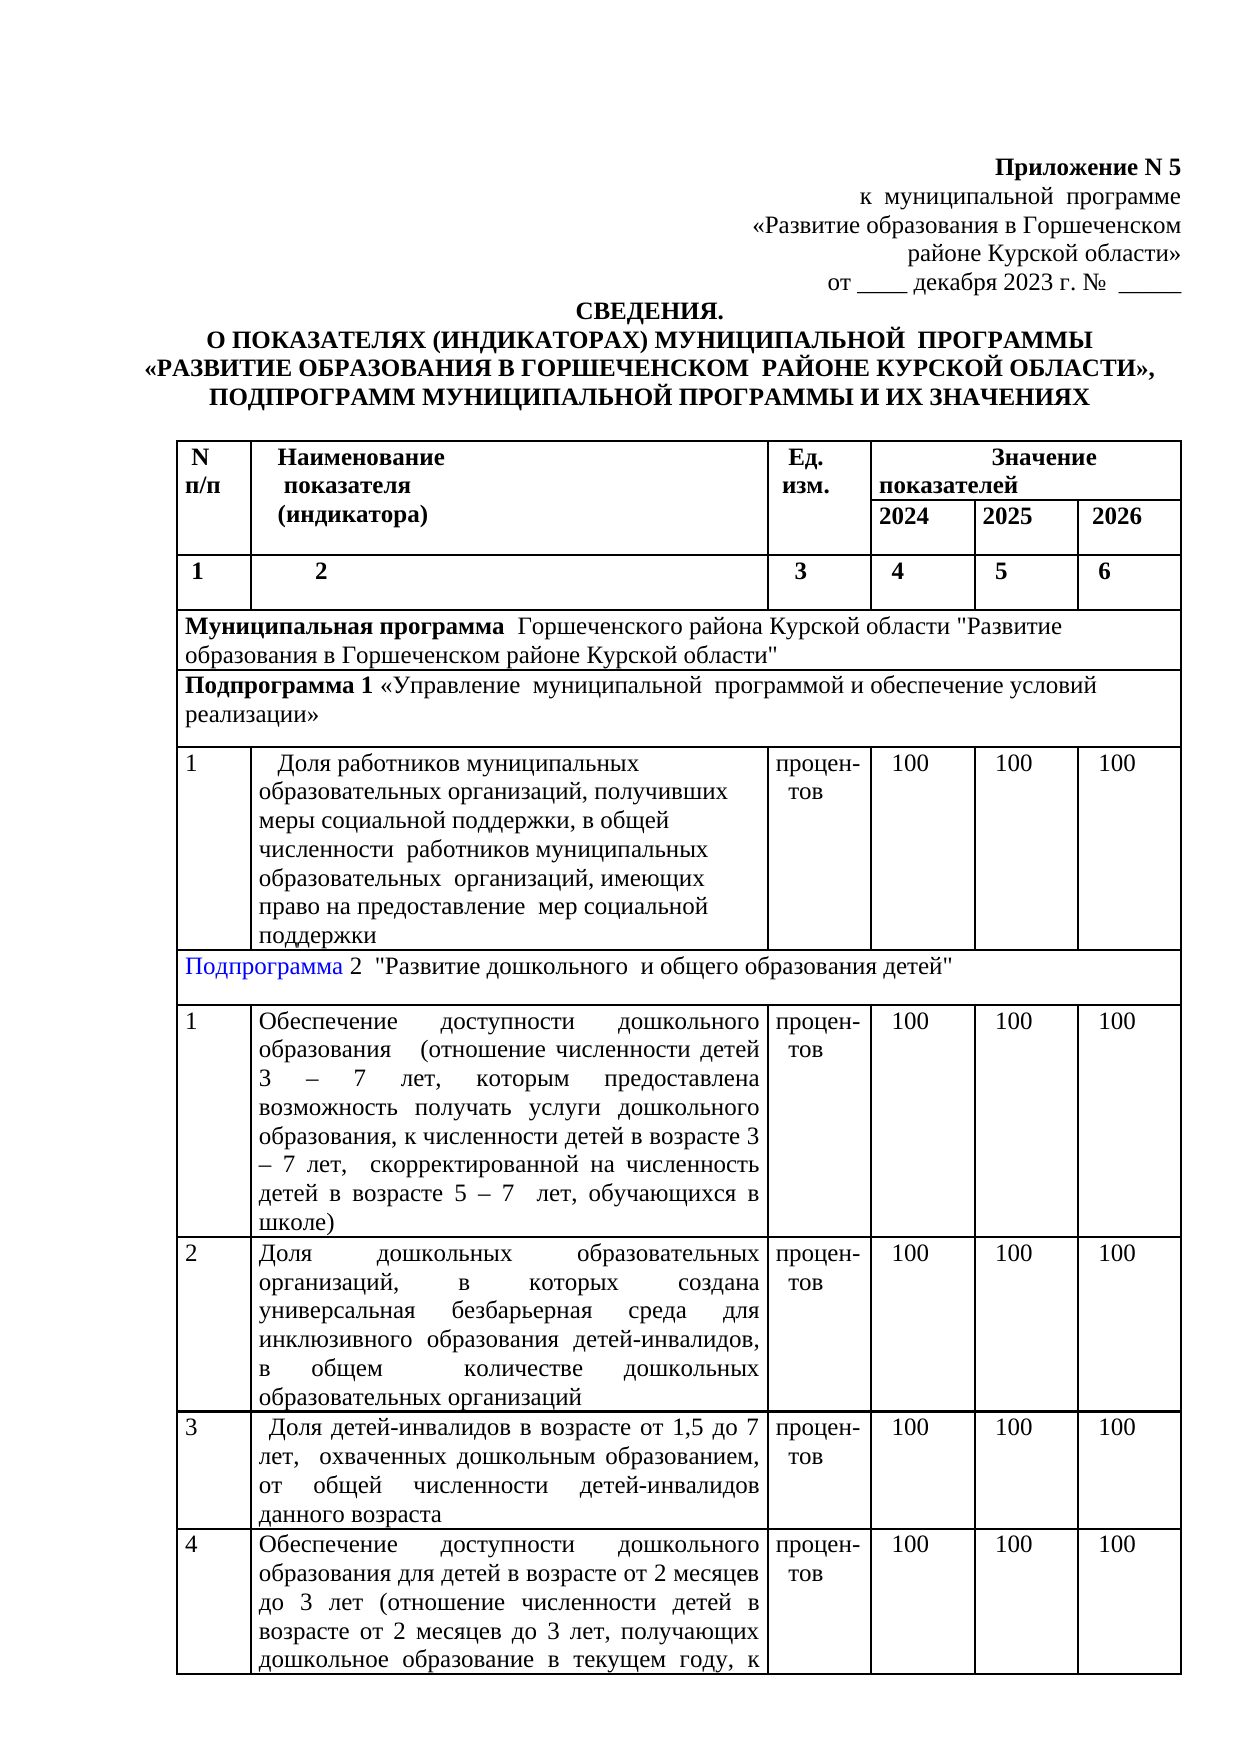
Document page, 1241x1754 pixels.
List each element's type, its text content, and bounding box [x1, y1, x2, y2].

table_header N п/п [178, 442, 250, 554]
table_cell 3 [178, 1413, 250, 1527]
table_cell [252, 1530, 767, 1673]
table_cell Доля дошкольных образовательных организаций, в которых создана универсальная безбарьерная среда для инклюзивного образования детей-инвалидов, в общем количестве дошкольных образовательных организаций [252, 1238, 767, 1410]
table_cell 100 [872, 748, 974, 949]
text от ____ декабря 2023 г. № _____ [118, 267, 1181, 296]
table_cell 1 [178, 748, 250, 949]
text О ПОКАЗАТЕЛЯХ (ИНДИКАТОРАХ) МУНИЦИПАЛЬНОЙ ПРОГРАММЫ [118, 325, 1181, 353]
table_cell 100 [976, 1238, 1077, 1410]
table_cell 100 [872, 1530, 974, 1673]
table_cell Доля работников муниципальных образовательных организаций, получивших меры социальной поддержки, в общей численности работников муниципальных образовательных организаций, имеющих право на предоставление мер социальной поддержки [252, 748, 767, 949]
table_cell процен- тов [769, 1413, 870, 1527]
table_cell 3 [769, 556, 870, 609]
table_cell процен- тов [769, 1530, 870, 1673]
table_cell 2 [252, 556, 767, 609]
table_header Ед. изм. [769, 442, 870, 554]
table_cell 100 [1079, 1530, 1180, 1673]
text к муниципальной программе [118, 181, 1181, 210]
table_header Значение показателей [872, 442, 1180, 499]
table_cell 5 [976, 556, 1077, 609]
table_cell 100 [1079, 1238, 1180, 1410]
table_cell 2024 [872, 501, 974, 554]
table_cell 100 [1079, 748, 1180, 949]
table_cell 1 [178, 1006, 250, 1236]
table_cell 100 [976, 1530, 1077, 1673]
table_cell 100 [976, 1006, 1077, 1236]
table_cell процен- тов [769, 1238, 870, 1410]
table_cell 1 [178, 556, 250, 609]
table_cell 100 [872, 1006, 974, 1236]
table_cell Муниципальная программа Горшеченского района Курской области "Развитие образования в Горшеченском районе Курской области" [178, 611, 1180, 668]
table_cell 4 [178, 1530, 250, 1673]
table_cell 2 [178, 1238, 250, 1410]
table_cell Подпрограмма 1 «Управление муниципальной программой и обеспечение условий реализации» [178, 671, 1180, 746]
text Приложение N 5 [118, 152, 1181, 181]
text «РАЗВИТИЕ ОБРАЗОВАНИЯ В ГОРШЕЧЕНСКОМ РАЙОНЕ КУРСКОЙ ОБЛАСТИ», ПОДПРОГРАММ МУНИЦИПАЛЬНОЙ ПРОГРАММЫ И ИХ ЗНАЧЕНИЯХ [118, 353, 1181, 411]
text районе Курской области» [118, 238, 1181, 267]
table_cell 100 [1079, 1006, 1180, 1236]
table_header Наименование показателя (индикатора) [252, 442, 767, 554]
table_cell Доля детей-инвалидов в возрасте от 1,5 до 7 лет, охваченных дошкольным образованием, от общей численности детей-инвалидов данного возраста [252, 1413, 767, 1527]
text «Развитие образования в Горшеченском [118, 210, 1181, 238]
table_cell 4 [872, 556, 974, 609]
table_cell 2025 [976, 501, 1077, 554]
text СВЕДЕНИЯ. [118, 296, 1181, 325]
table_cell 2026 [1079, 501, 1180, 554]
table_cell Подпрограмма 2 "Развитие дошкольного и общего образования детей" [178, 951, 1180, 1004]
table_cell 100 [976, 748, 1077, 949]
table_cell 100 [1079, 1413, 1180, 1527]
table_cell процен- тов [769, 1006, 870, 1236]
table_cell 100 [976, 1413, 1077, 1527]
table_cell процен- тов [769, 748, 870, 949]
table_cell 6 [1079, 556, 1180, 609]
table_cell 100 [872, 1238, 974, 1410]
table_cell Обеспечение доступности дошкольного образования (отношение численности детей 3 – 7 лет, которым предоставлена возможность получать услуги дошкольного образования, к численности детей в возрасте 3 – 7 лет, скорректированной на численность детей в возрасте 5 – 7 лет, обучающихся в школе) [252, 1006, 767, 1236]
table_cell 100 [872, 1413, 974, 1527]
